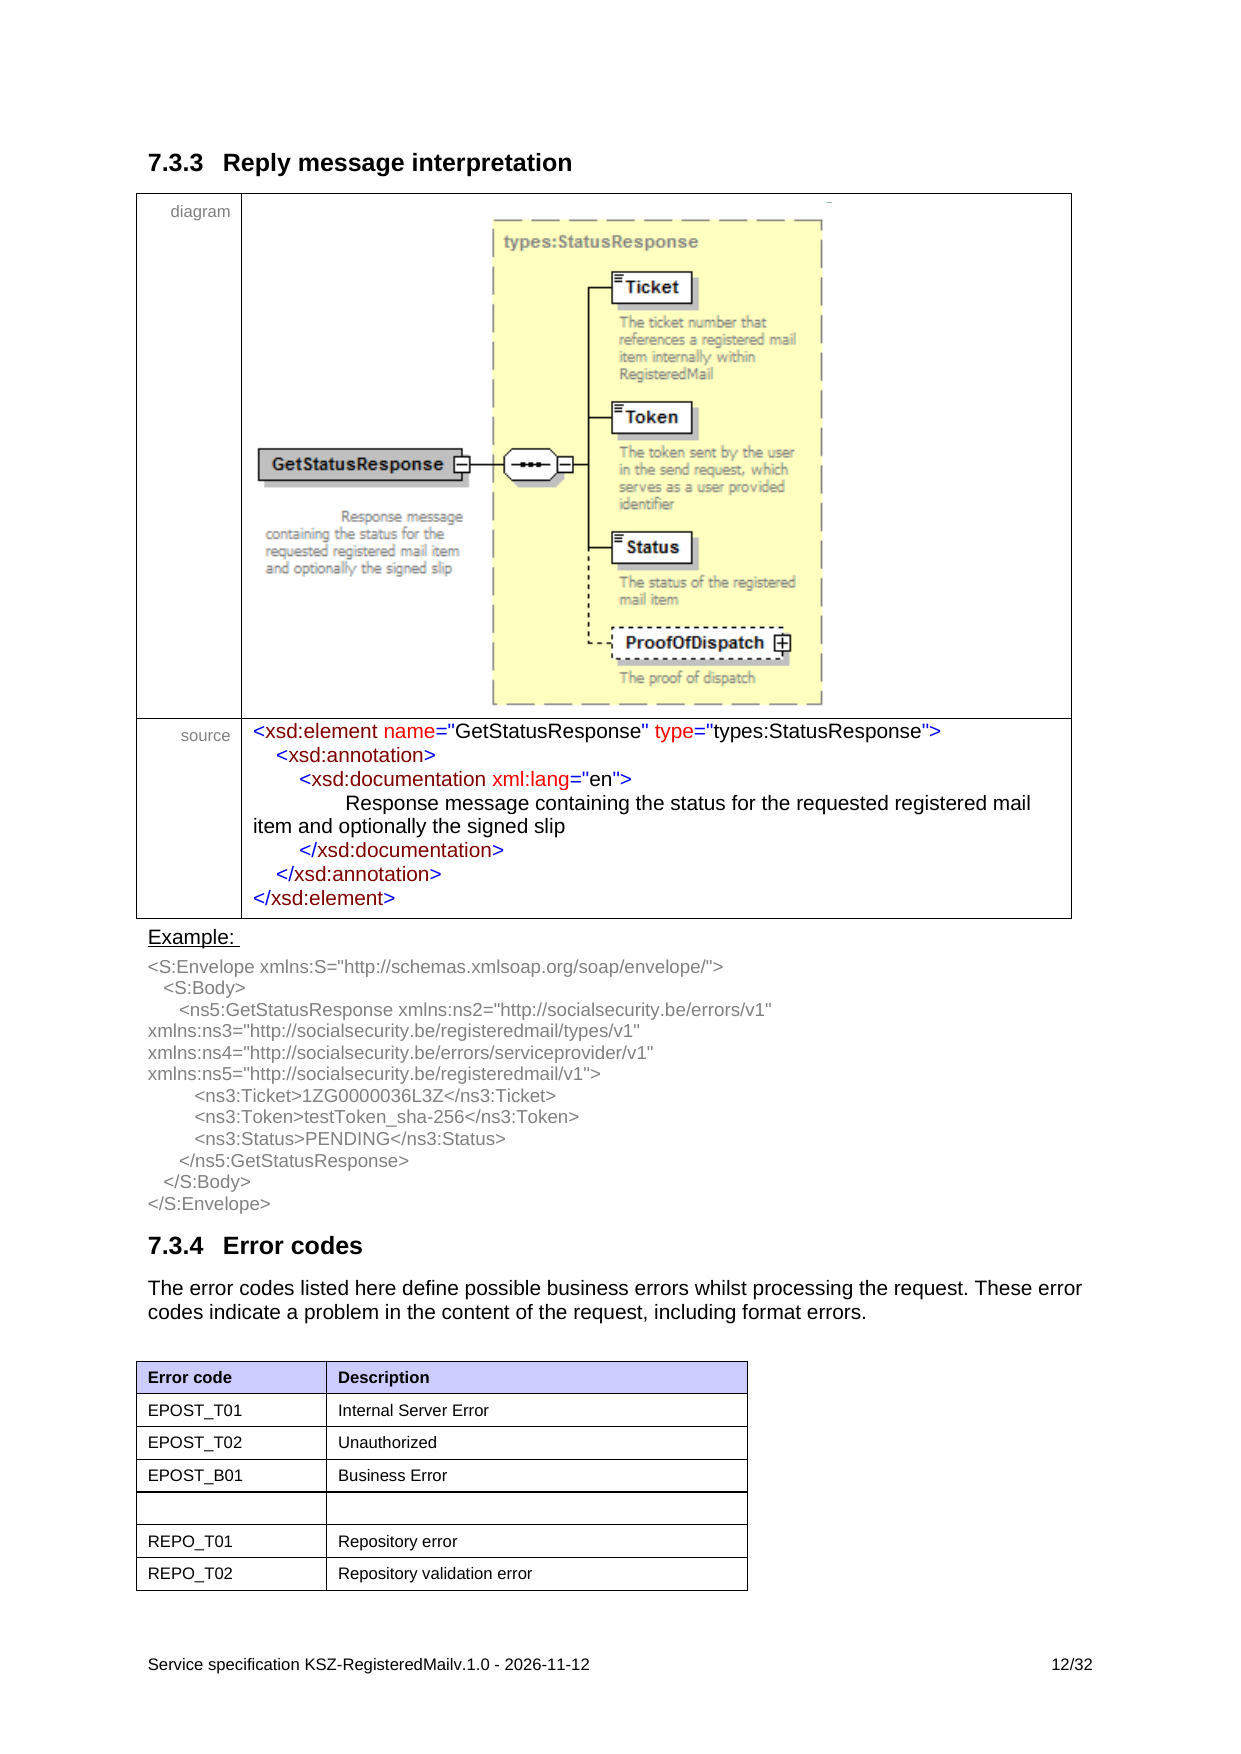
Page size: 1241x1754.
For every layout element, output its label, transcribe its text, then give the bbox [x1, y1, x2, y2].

text <ns3:Token>testToken_sha-256</ns3:Token> [148, 1106, 1092, 1128]
table_header Description [327, 1362, 747, 1393]
text <ns3:Status>PENDING</ns3:Status> [148, 1128, 1092, 1149]
table_header diagram [137, 194, 241, 717]
subtitle Reply message interpretation [148, 148, 1092, 176]
table_cell [137, 1493, 326, 1524]
text <S:Body> [148, 977, 1092, 998]
table_cell EPOST_T01 [137, 1394, 326, 1426]
text <S:Envelope xmlns:S="http://schemas.xmlsoap.org/soap/envelope/"> [148, 955, 1092, 977]
table_cell Business Error [327, 1460, 747, 1491]
text <ns5:GetStatusResponse xmlns:ns2="http://socialsecurity.be/errors/v1" xmlns:ns3="http://socialsecurity.be/registeredmail/types/v1" xmlns:ns4="http://socialsecurity.be/errors/serviceprovider/v1" xmlns:ns5="http://socialsecurity.be/registeredmail/v1"> [148, 998, 1092, 1085]
table_cell Internal Server Error [327, 1394, 747, 1426]
subtitle Error codes [148, 1231, 1092, 1259]
text </S:Body> [148, 1171, 1092, 1193]
table_cell <xsd:element name="GetStatusResponse" type="types:StatusResponse"> <xsd:annotation> <xsd:documentation xml:lang="en"> Response message containing the status for the requested registered mail item and optionally the signed slip </xsd:documentation> </xsd:annotation> </xsd:element> [242, 719, 1071, 918]
table_cell Repository error [327, 1525, 747, 1557]
table_cell Unauthorized [327, 1427, 747, 1459]
text Example: [148, 925, 1092, 949]
table_cell EPOST_B01 [137, 1460, 326, 1491]
table_cell EPOST_T02 [137, 1427, 326, 1459]
picture [252, 202, 832, 710]
table_header [242, 194, 1071, 717]
table_cell [327, 1493, 747, 1524]
table_cell Repository validation error [327, 1558, 747, 1589]
table_cell REPO_T01 [137, 1525, 326, 1557]
table_cell REPO_T02 [137, 1558, 326, 1589]
table_cell source [137, 719, 241, 918]
text <ns3:Ticket>1ZG0000036L3Z</ns3:Ticket> [148, 1085, 1092, 1106]
text </S:Envelope> [148, 1193, 1092, 1214]
table_header Error code [137, 1362, 326, 1393]
text </ns5:GetStatusResponse> [148, 1149, 1092, 1171]
text The error codes listed here define possible business errors whilst processing the request. These error codes indicate a problem in the content of the request, including format errors. [148, 1276, 1092, 1324]
